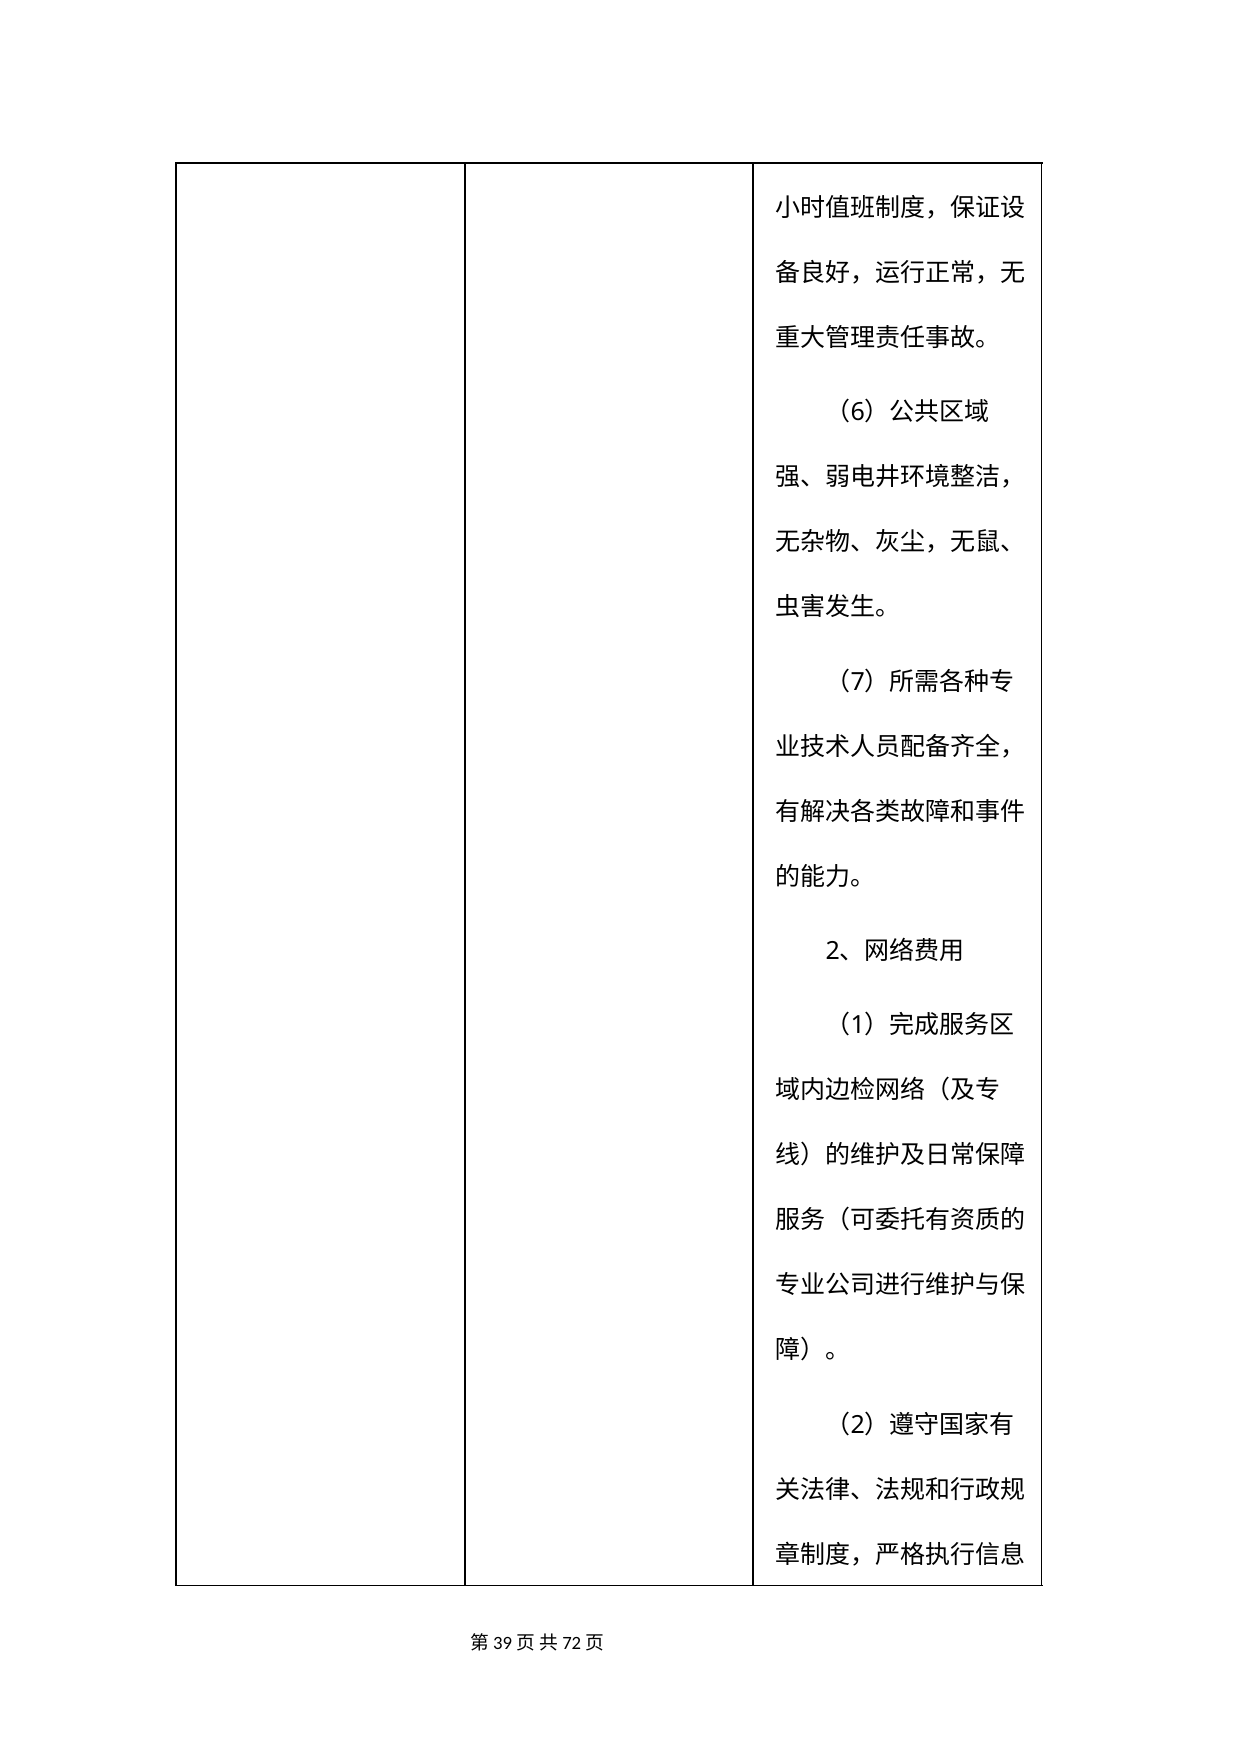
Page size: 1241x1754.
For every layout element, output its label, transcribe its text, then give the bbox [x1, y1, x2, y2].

table_cell 1 [177, 164, 464, 1585]
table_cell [754, 164, 1041, 1585]
table_cell [466, 164, 752, 1585]
